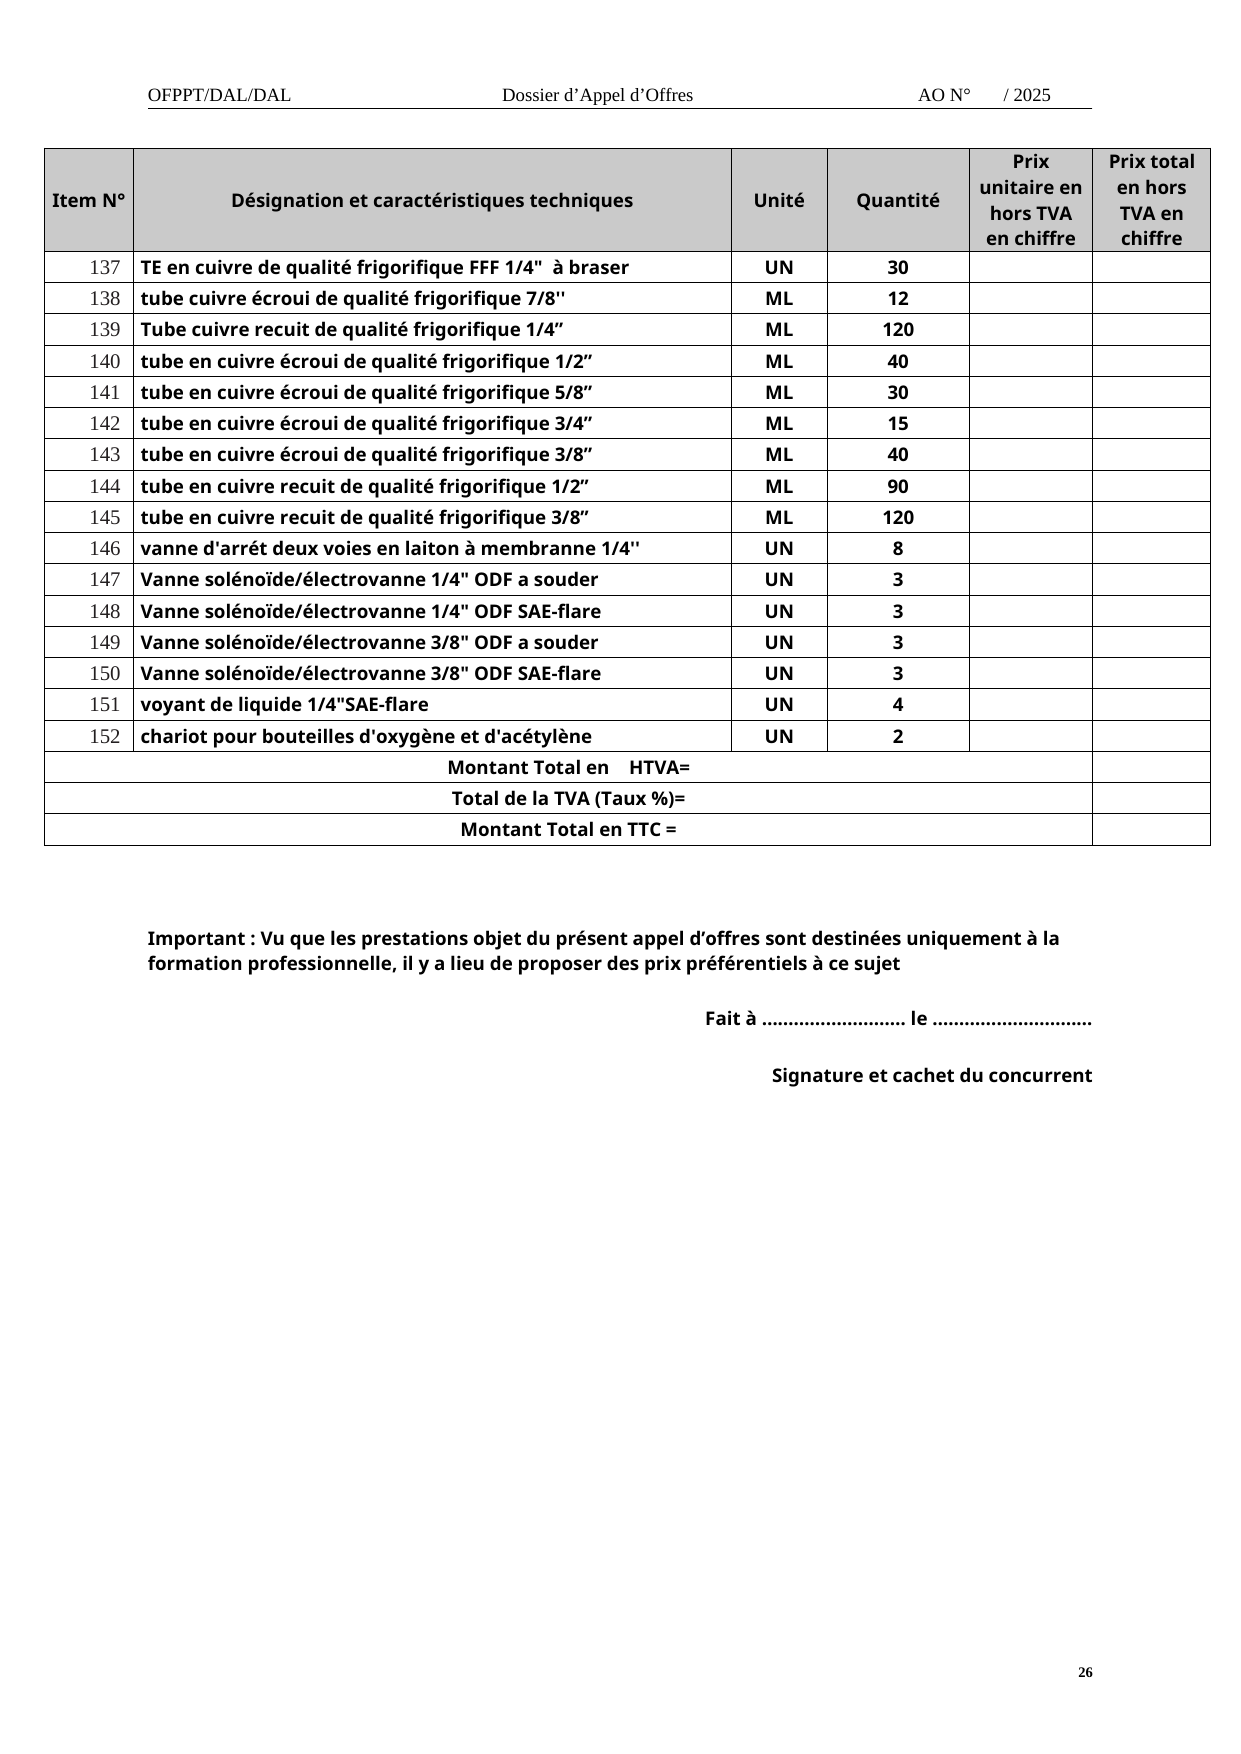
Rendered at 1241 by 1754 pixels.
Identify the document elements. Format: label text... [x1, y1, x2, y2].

table_cell chariot pour bouteilles d'oxygène et d'acétylène [134, 721, 731, 751]
table_cell tube en cuivre écroui de qualité frigorifique 1/2” [134, 346, 731, 376]
table_cell UN [732, 689, 827, 719]
table_cell [1093, 314, 1210, 344]
table_cell 40 [828, 346, 969, 376]
table_cell UN [732, 533, 827, 563]
table_cell UN [732, 564, 827, 594]
table_cell tube en cuivre écroui de qualité frigorifique 3/4” [134, 408, 731, 438]
table_cell UN [732, 658, 827, 688]
table_cell UN [732, 252, 827, 282]
table_cell [1093, 752, 1210, 782]
table_cell Tube cuivre recuit de qualité frigorifique 1/4” [134, 314, 731, 344]
table_cell Montant Total en TTC = [45, 814, 1092, 844]
table_cell UN [732, 627, 827, 657]
table_cell [1093, 471, 1210, 501]
table_cell [970, 721, 1092, 751]
table_cell [970, 658, 1092, 688]
table_cell [1093, 658, 1210, 688]
table_cell Total de la TVA (Taux %)= [45, 783, 1092, 813]
table_cell [1093, 377, 1210, 407]
table_cell [970, 627, 1092, 657]
table_cell voyant de liquide 1/4"SAE-flare [134, 689, 731, 719]
table_cell 4 [828, 689, 969, 719]
table_cell [1093, 439, 1210, 469]
table_cell UN [732, 596, 827, 626]
table_cell [970, 283, 1092, 313]
table_cell Montant Total en HTVA= [45, 752, 1092, 782]
table_cell tube en cuivre recuit de qualité frigorifique 3/8” [134, 502, 731, 532]
table_cell ML [732, 346, 827, 376]
table_cell tube cuivre écroui de qualité frigorifique 7/8'' [134, 283, 731, 313]
table_cell 3 [828, 627, 969, 657]
table_cell [970, 377, 1092, 407]
table_cell [45, 439, 133, 469]
table_cell [970, 408, 1092, 438]
text Important : Vu que les prestations objet du présent appel d’offres sont destinées uniquement à la formation professionnelle, il y a lieu de proposer des prix préférentiels à ce sujet [148, 925, 1092, 976]
table_cell tube en cuivre écroui de qualité frigorifique 3/8” [134, 439, 731, 469]
table_cell ML [732, 314, 827, 344]
table_cell [45, 314, 133, 344]
table_cell [1093, 783, 1210, 813]
table_cell 15 [828, 408, 969, 438]
table_cell [1093, 346, 1210, 376]
table_cell [45, 408, 133, 438]
table_cell 2 [828, 721, 969, 751]
table_cell [1093, 814, 1210, 844]
table_cell [45, 533, 133, 563]
table_cell [45, 283, 133, 313]
table_cell [1093, 533, 1210, 563]
table_cell [45, 471, 133, 501]
table_header Quantité [828, 149, 969, 251]
table_cell tube en cuivre recuit de qualité frigorifique 1/2” [134, 471, 731, 501]
table_cell [45, 252, 133, 282]
table_cell [970, 689, 1092, 719]
table_cell 120 [828, 314, 969, 344]
table_cell [45, 689, 133, 719]
table_cell [45, 627, 133, 657]
table_cell [970, 502, 1092, 532]
table_header Désignation et caractéristiques techniques [134, 149, 731, 251]
table_cell 120 [828, 502, 969, 532]
text Signature et cachet du concurrent [148, 1062, 1092, 1087]
table_cell [1093, 283, 1210, 313]
table_cell Vanne solénoïde/électrovanne 1/4" ODF a souder [134, 564, 731, 594]
table_cell 3 [828, 658, 969, 688]
table_cell 30 [828, 252, 969, 282]
table_cell [1093, 502, 1210, 532]
table_cell [45, 721, 133, 751]
table_cell [970, 533, 1092, 563]
table_cell [1093, 596, 1210, 626]
table_cell [1093, 564, 1210, 594]
table_cell [45, 377, 133, 407]
table_cell UN [732, 721, 827, 751]
table_cell [45, 346, 133, 376]
table_cell [970, 314, 1092, 344]
table_cell [970, 471, 1092, 501]
table_cell [45, 502, 133, 532]
table_cell 8 [828, 533, 969, 563]
table_cell [970, 252, 1092, 282]
table_cell [1093, 627, 1210, 657]
table_cell [970, 564, 1092, 594]
table_cell [970, 439, 1092, 469]
table_cell 40 [828, 439, 969, 469]
table_cell [1093, 408, 1210, 438]
table_cell 12 [828, 283, 969, 313]
table_cell 3 [828, 564, 969, 594]
table_cell [1093, 689, 1210, 719]
text Fait à ……………………… le ………………………… [148, 1005, 1092, 1030]
table_cell 3 [828, 596, 969, 626]
table_cell [45, 596, 133, 626]
table_cell tube en cuivre écroui de qualité frigorifique 5/8” [134, 377, 731, 407]
table_cell [1093, 252, 1210, 282]
table_cell ML [732, 439, 827, 469]
table_cell ML [732, 377, 827, 407]
table_cell [970, 346, 1092, 376]
table_cell Vanne solénoïde/électrovanne 1/4" ODF SAE-flare [134, 596, 731, 626]
table_cell 90 [828, 471, 969, 501]
table_cell 30 [828, 377, 969, 407]
table_cell ML [732, 408, 827, 438]
table_header Item N° [45, 149, 133, 251]
table_cell TE en cuivre de qualité frigorifique FFF 1/4" à braser [134, 252, 731, 282]
table_cell ML [732, 502, 827, 532]
table_header Unité [732, 149, 827, 251]
table_cell vanne d'arrét deux voies en laiton à membranne 1/4'' [134, 533, 731, 563]
table_cell ML [732, 283, 827, 313]
table_header Prix total en hors TVA en chiffre [1093, 149, 1210, 251]
table_cell ML [732, 471, 827, 501]
table_cell Vanne solénoïde/électrovanne 3/8" ODF a souder [134, 627, 731, 657]
table_cell [970, 596, 1092, 626]
table_cell [1093, 721, 1210, 751]
table_cell [45, 564, 133, 594]
table_cell [45, 658, 133, 688]
table_header Prix unitaire en hors TVA en chiffre [970, 149, 1092, 251]
table_cell Vanne solénoïde/électrovanne 3/8" ODF SAE-flare [134, 658, 731, 688]
